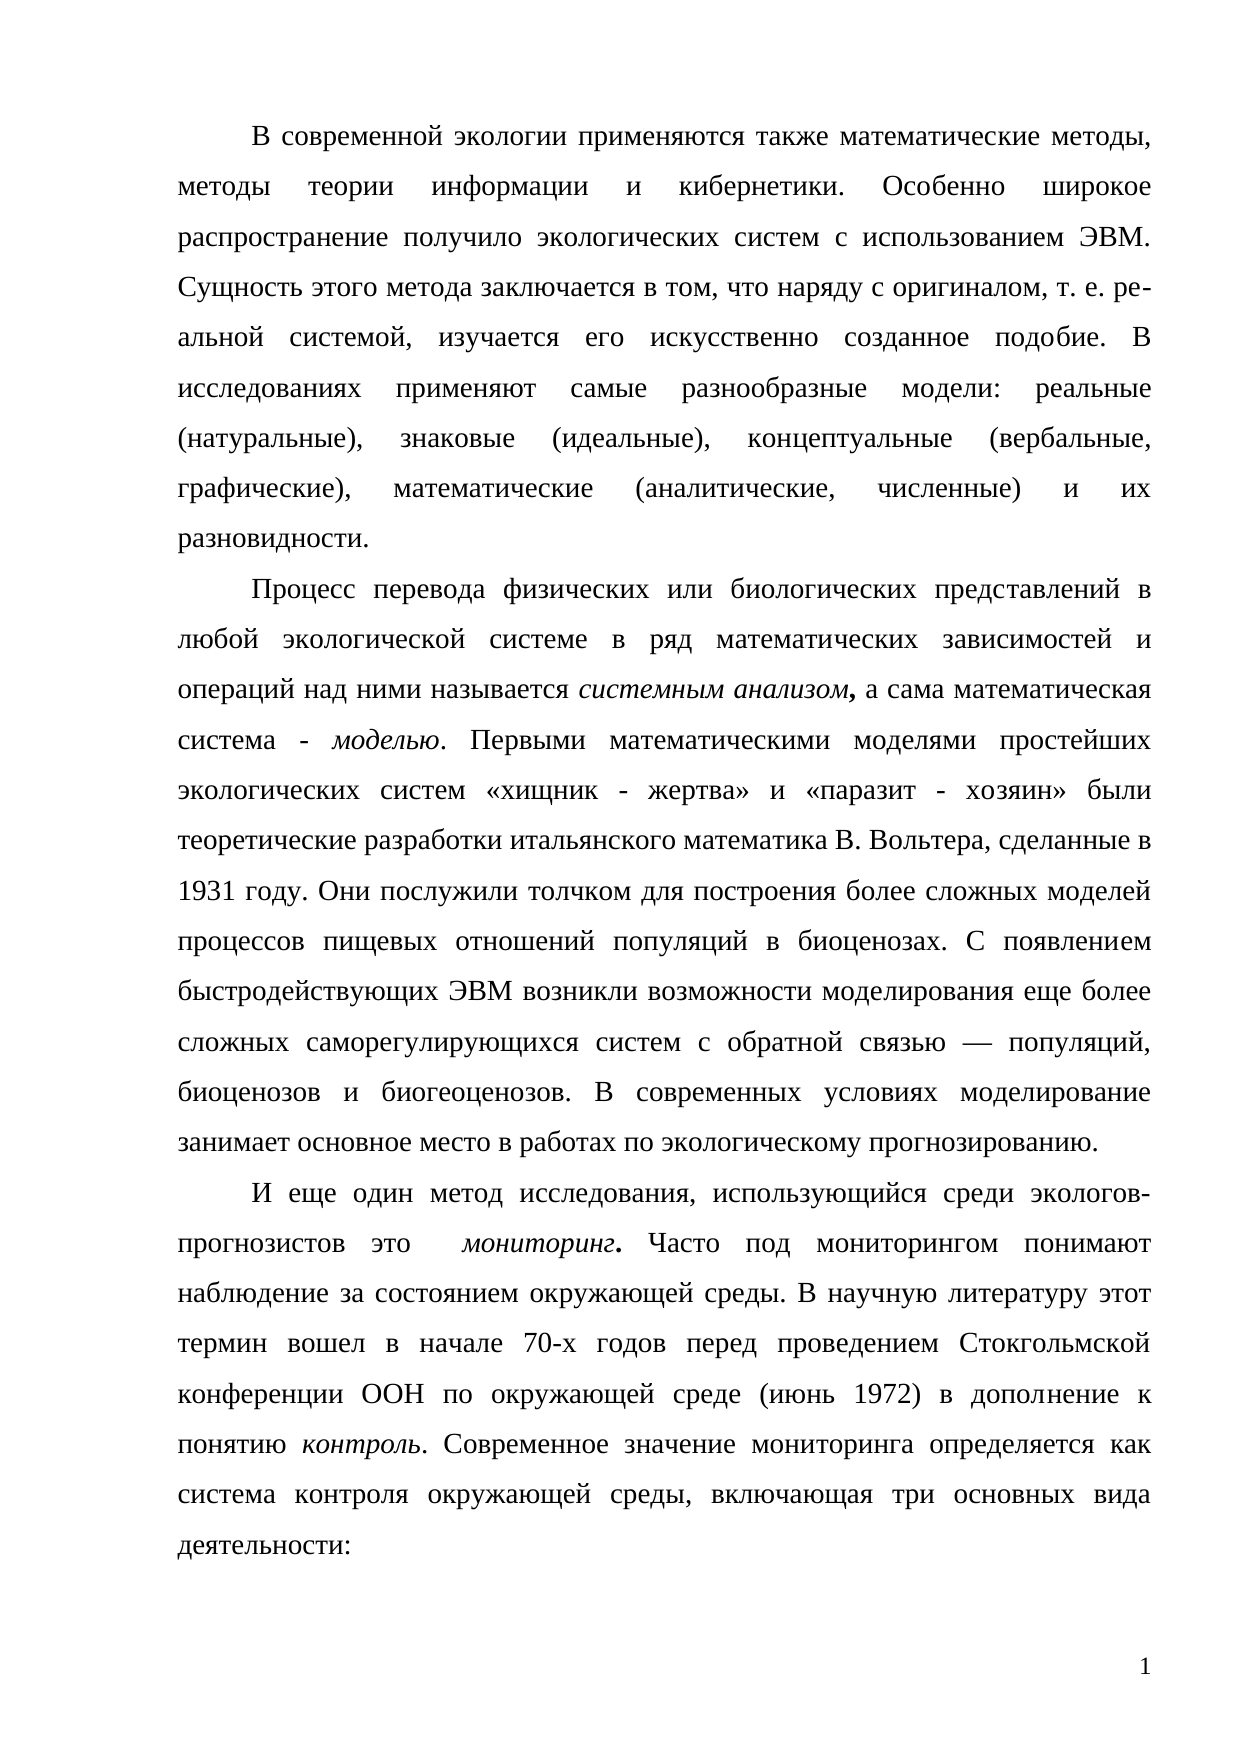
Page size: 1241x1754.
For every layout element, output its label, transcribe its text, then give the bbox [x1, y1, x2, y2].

text Процесс перевода физических или биологических представлений в любой экологической системе в ряд математических зависимостей и операций над ними называется системным анализом, а сама математическая система - моделью. Первыми математическими моделями простейших экологических систем «хищник - жертва» и «паразит - хозяин» были теоретические разработки итальянского математика В. Вольтера, сделанные в 1931 году. Они послужили толчком для построения более сложных моделей процессов пищевых отношений популяций в биоценозах. С появлением быстродействующих ЭВМ возникли возможности моделирования еще более сложных саморегулирующихся систем с обратной связью — популяций, биоценозов и биогеоценозов. В современных условиях моделирование занимает основное место в работах по экологическому прогнозированию. [177, 571, 1152, 1158]
text И еще один метод исследования, использующийся среди экологов-прогнозистов это мониторинг. Часто под мониторингом понимают наблюдение за состоянием окружающей среды. В научную литературу этот термин вошел в начале 70-х годов перед проведением Стокгольмской конференции ООН по окружающей среде (июнь 1972) в дополнение к понятию контроль. Современное значение мониторинга определяется как система контроля окружающей среды, включающая три основных вида деятельности: [177, 1175, 1152, 1560]
text В современной экологии применяются также математические методы, методы теории информации и кибернетики. Особенно широкое распространение получило экологических систем с использованием ЭВМ. Сущность этого метода заключается в том, что наряду с оригиналом, т. е. реальной системой, изучается его искусственно созданное подобие. В исследованиях применяют самые разнообразные модели: реальные (натуральные), знаковые (идеальные), концептуальные (вербальные, графические), математические (аналитические, численные) и их разновидности. [177, 118, 1152, 554]
